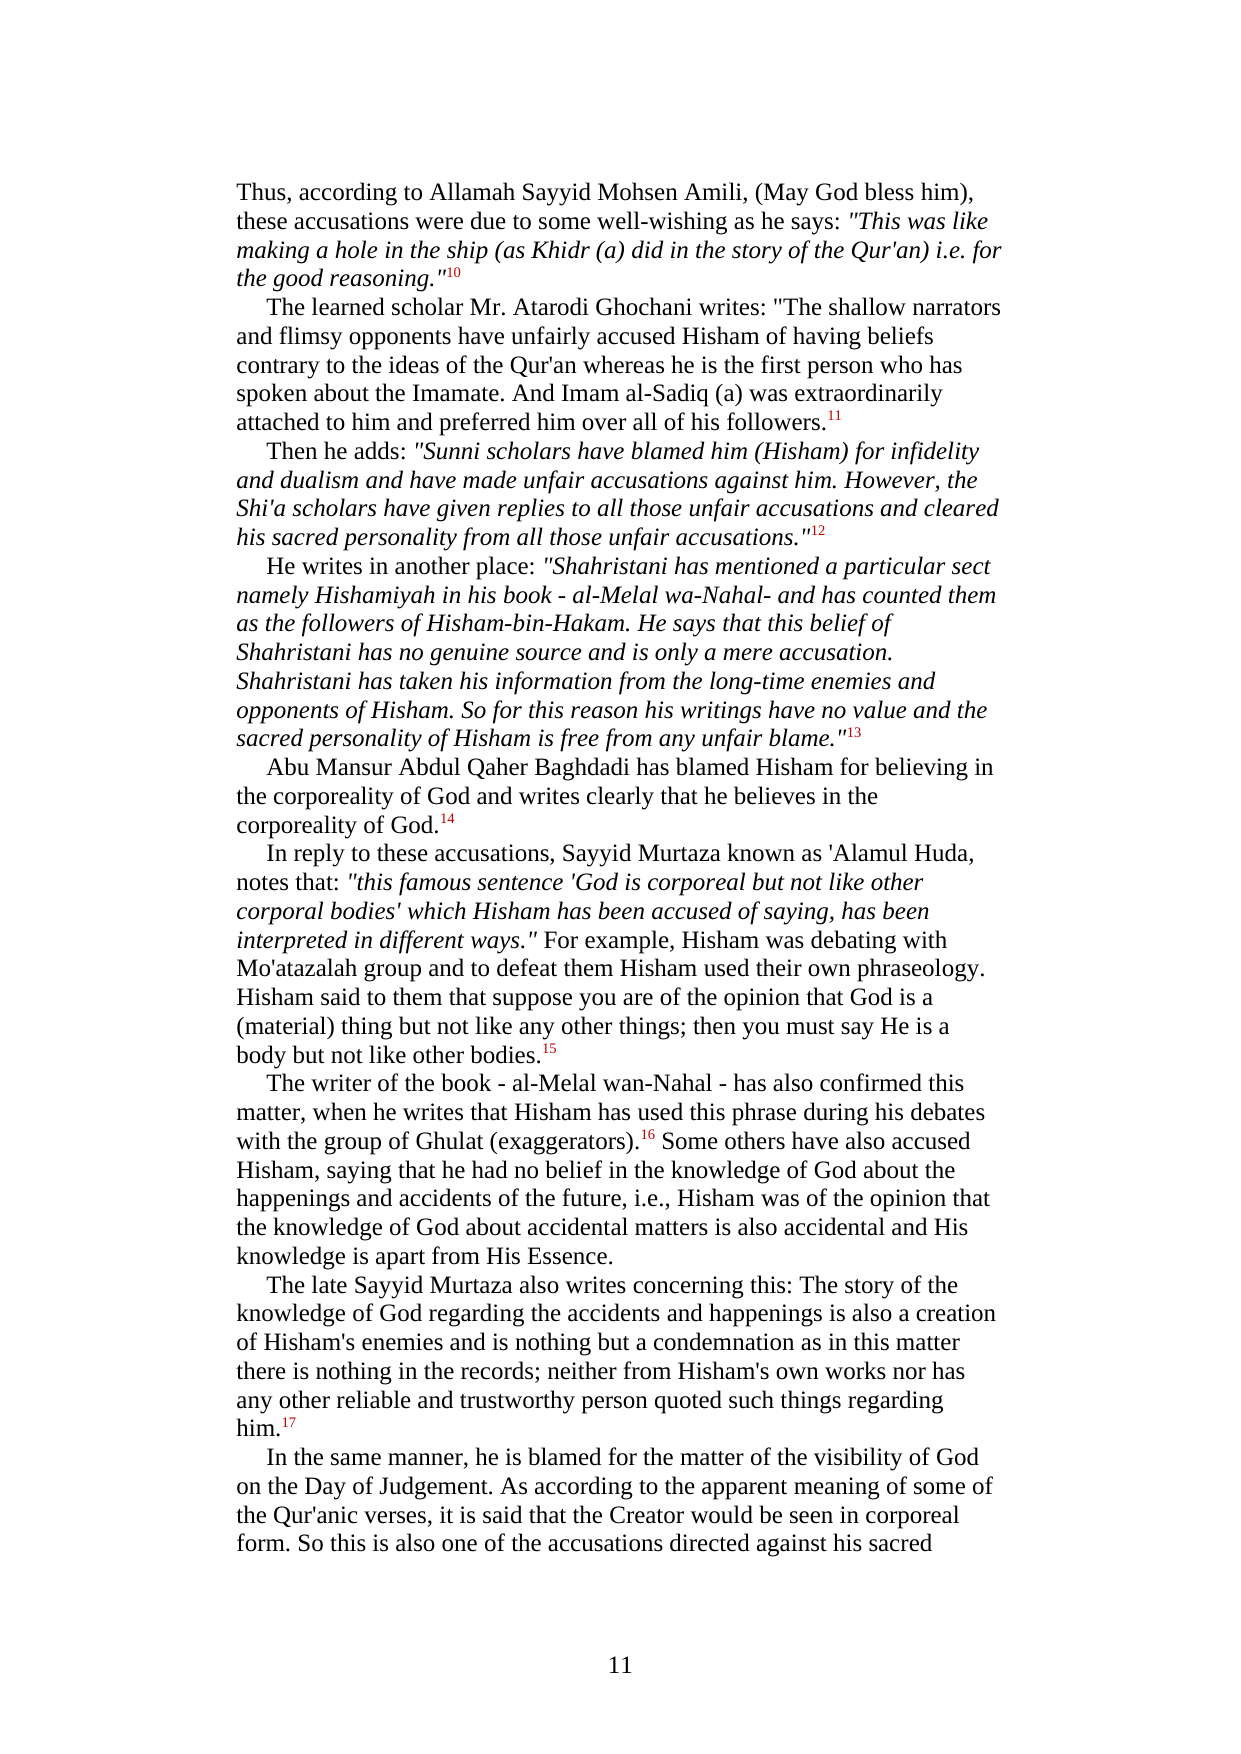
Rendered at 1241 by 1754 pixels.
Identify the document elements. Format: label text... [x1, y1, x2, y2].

text In reply to these accusations, Sayyid Murtaza known as 'Alamul Huda, notes that: "this famous sentence 'God is corporeal but not like other corporal bodies' which Hisham has been accused of saying, has been interpreted in different ways." For example, Hisham was debating with Mo'atazalah group and to defeat them Hisham used their own phraseology. Hisham said to them that suppose you are of the opinion that God is a (material) thing but not like any other things; then you must say He is a body but not like other bodies.15 [236, 838, 1004, 1068]
text Abu Mansur Abdul Qaher Baghdadi has blamed Hisham for believing in the corporeality of God and writes clearly that he believes in the corporeality of God.14 [236, 752, 1004, 838]
text The writer of the book - al-Melal wan-Nahal - has also confirmed this matter, when he writes that Hisham has used this phrase during his debates with the group of Ghulat (exaggerators).16 Some others have also accused Hisham, saying that he had no belief in the knowledge of God about the happenings and accidents of the future, i.e., Hisham was of the opinion that the knowledge of God about accidental matters is also accidental and His knowledge is apart from His Essence. [236, 1068, 1004, 1270]
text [236, 177, 1004, 292]
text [236, 1442, 1004, 1557]
text The late Sayyid Murtaza also writes concerning this: The story of the knowledge of God regarding the accidents and happenings is also a creation of Hisham's enemies and is nothing but a condemnation as in this matter there is nothing in the records; neither from Hisham's own works nor has any other reliable and trustworthy person quoted such things regarding him.17 [236, 1270, 1004, 1442]
text Then he adds: "Sunni scholars have blamed him (Hisham) for infidelity and dualism and have made unfair accusations against him. However, the Shi'a scholars have given replies to all those unfair accusations and cleared his sacred personality from all those unfair accusations."12 [236, 436, 1004, 551]
text He writes in another place: "Shahristani has mentioned a particular sect namely Hishamiyah in his book - al-Melal wa-Nahal- and has counted them as the followers of Hisham-bin-Hakam. He says that this belief of Shahristani has no genuine source and is only a mere accusation. Shahristani has taken his information from the long-time enemies and opponents of Hisham. So for this reason his writings have no value and the sacred personality of Hisham is free from any unfair blame."13 [236, 551, 1004, 752]
text The learned scholar Mr. Atarodi Ghochani writes: "The shallow narrators and flimsy opponents have unfairly accused Hisham of having beliefs contrary to the ideas of the Qur'an whereas he is the first person who has spoken about the Imamate. And Imam al-Sadiq (a) was extraordinarily attached to him and preferred him over all of his followers.11 [236, 292, 1004, 436]
